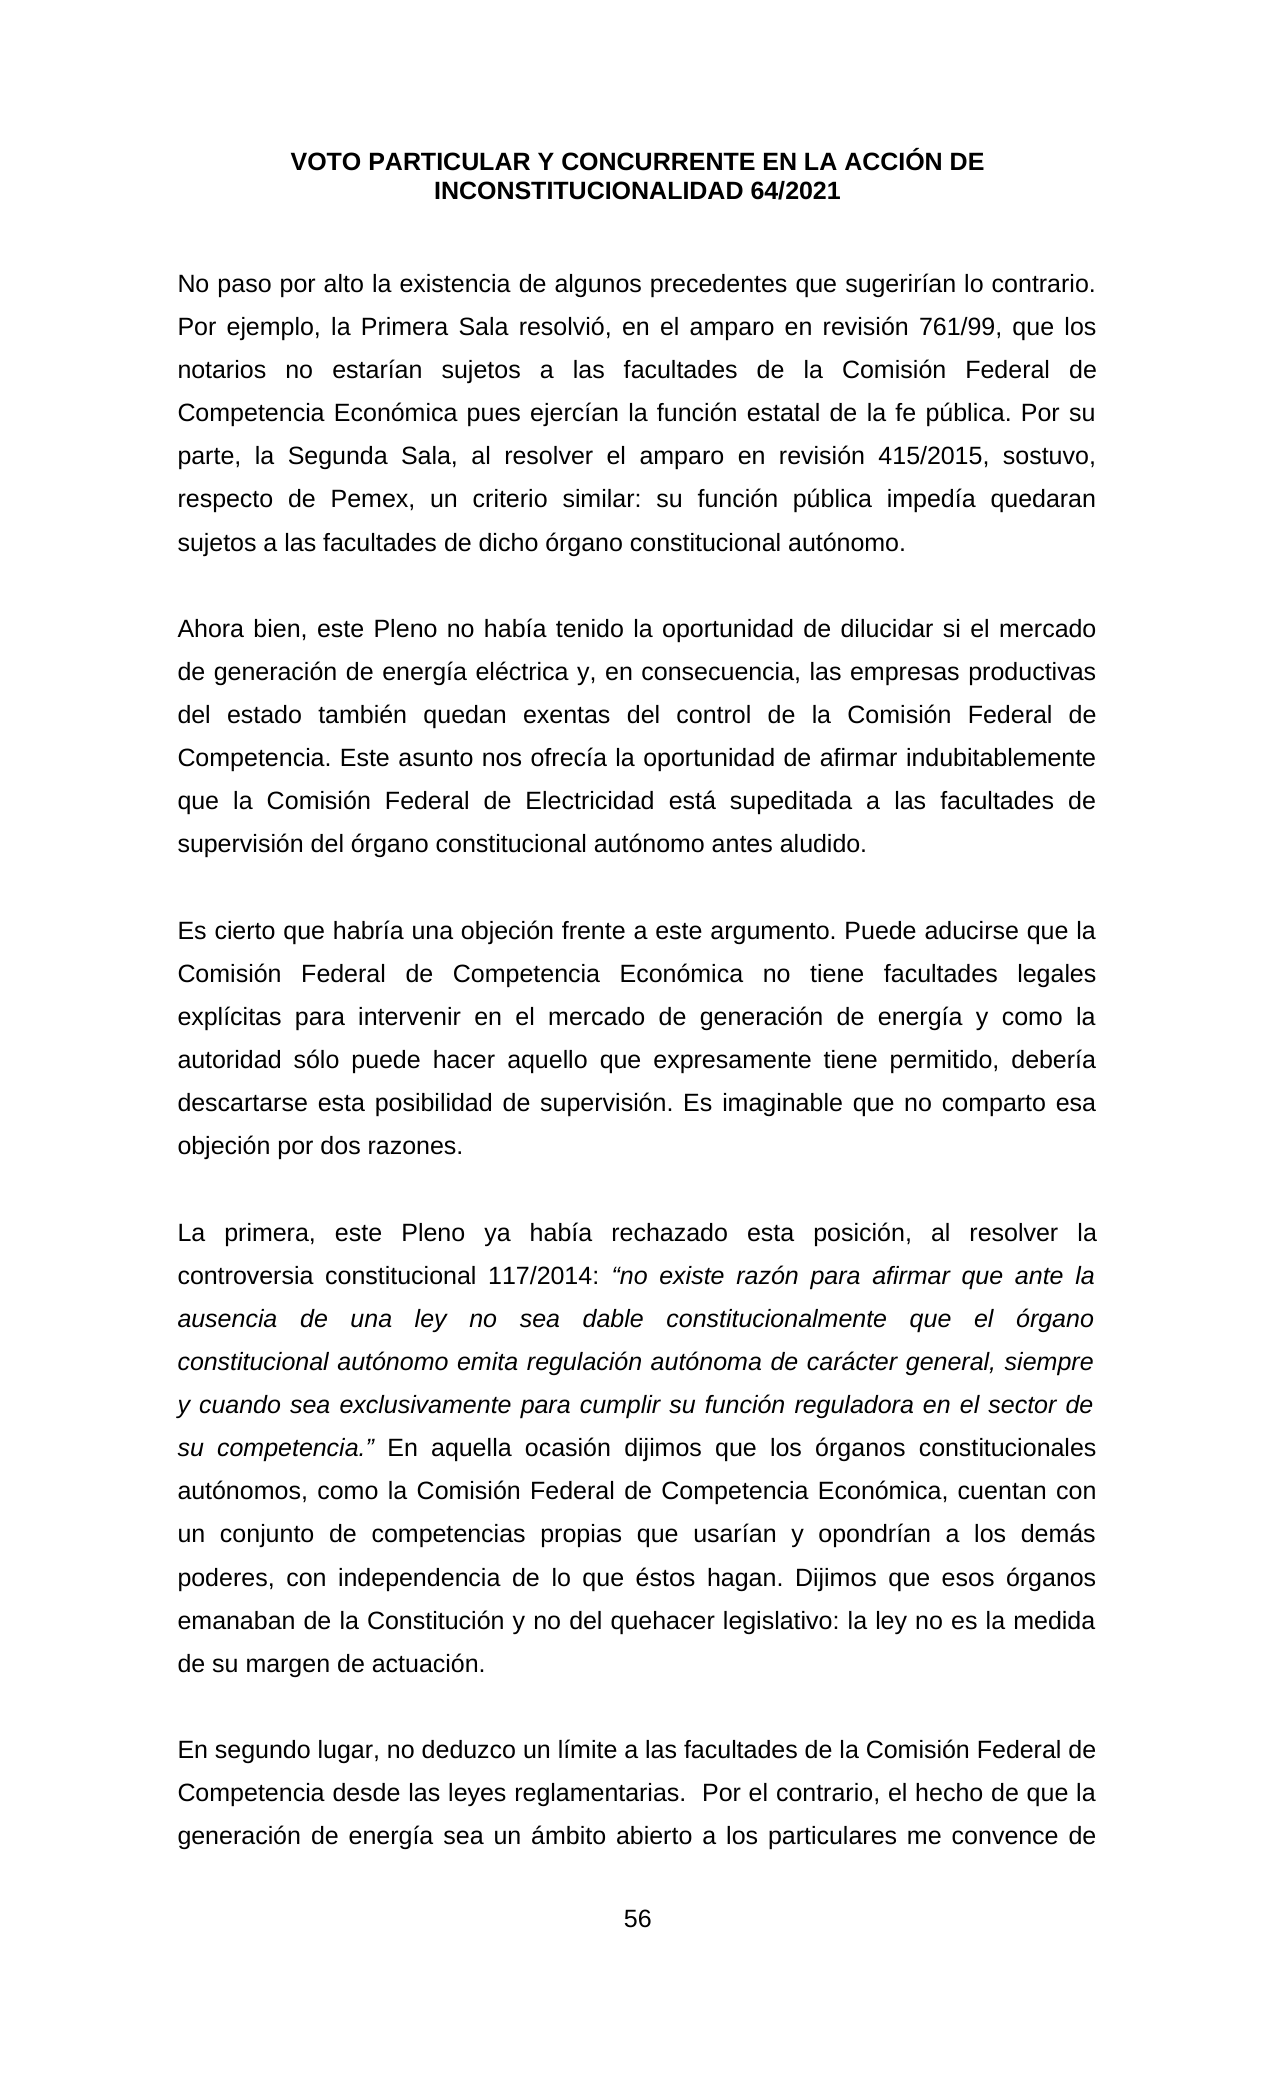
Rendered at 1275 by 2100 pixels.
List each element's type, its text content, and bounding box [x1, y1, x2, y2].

text Es cierto que habría una objeción frente a este argumento. Puede aducirse que la Comisión Federal de Competencia Económica no tiene facultades legales explícitas para intervenir en el mercado de generación de energía y como la autoridad sólo puede hacer aquello que expresamente tiene permitido, debería descartarse esta posibilidad de supervisión. Es imaginable que no comparto esa objeción por dos razones. [177, 916, 1098, 1160]
text Ahora bien, este Pleno no había tenido la oportunidad de dilucidar si el mercado de generación de energía eléctrica y, en consecuencia, las empresas productivas del estado también quedan exentas del control de la Comisión Federal de Competencia. Este asunto nos ofrecía la oportunidad de afirmar indubitablemente que la Comisión Federal de Electricidad está supeditada a las facultades de supervisión del órgano constitucional autónomo antes aludido. [177, 614, 1098, 858]
text No paso por alto la existencia de algunos precedentes que sugerirían lo contrario. Por ejemplo, la Primera Sala resolvió, en el amparo en revisión 761/99, que los notarios no estarían sujetos a las facultades de la Comisión Federal de Competencia Económica pues ejercían la función estatal de la fe pública. Por su parte, la Segunda Sala, al resolver el amparo en revisión 415/2015, sostuvo, respecto de Pemex, un criterio similar: su función pública impedía quedaran sujetos a las facultades de dicho órgano constitucional autónomo. [177, 269, 1098, 556]
text La primera, este Pleno ya había rechazado esta posición, al resolver la controversia constitucional 117/2014: “no existe razón para afirmar que ante la ausencia de una ley no sea dable constitucionalmente que el órgano constitucional autónomo emita regulación autónoma de carácter general, siempre y cuando sea exclusivamente para cumplir su función reguladora en el sector de su competencia.” En aquella ocasión dijimos que los órganos constitucionales autónomos, como la Comisión Federal de Competencia Económica, cuentan con un conjunto de competencias propias que usarían y opondrían a los demás poderes, con independencia de lo que éstos hagan. Dijimos que esos órganos emanaban de la Constitución y no del quehacer legislativo: la ley no es la medida de su margen de actuación. [177, 1217, 1098, 1677]
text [177, 1735, 1098, 1850]
